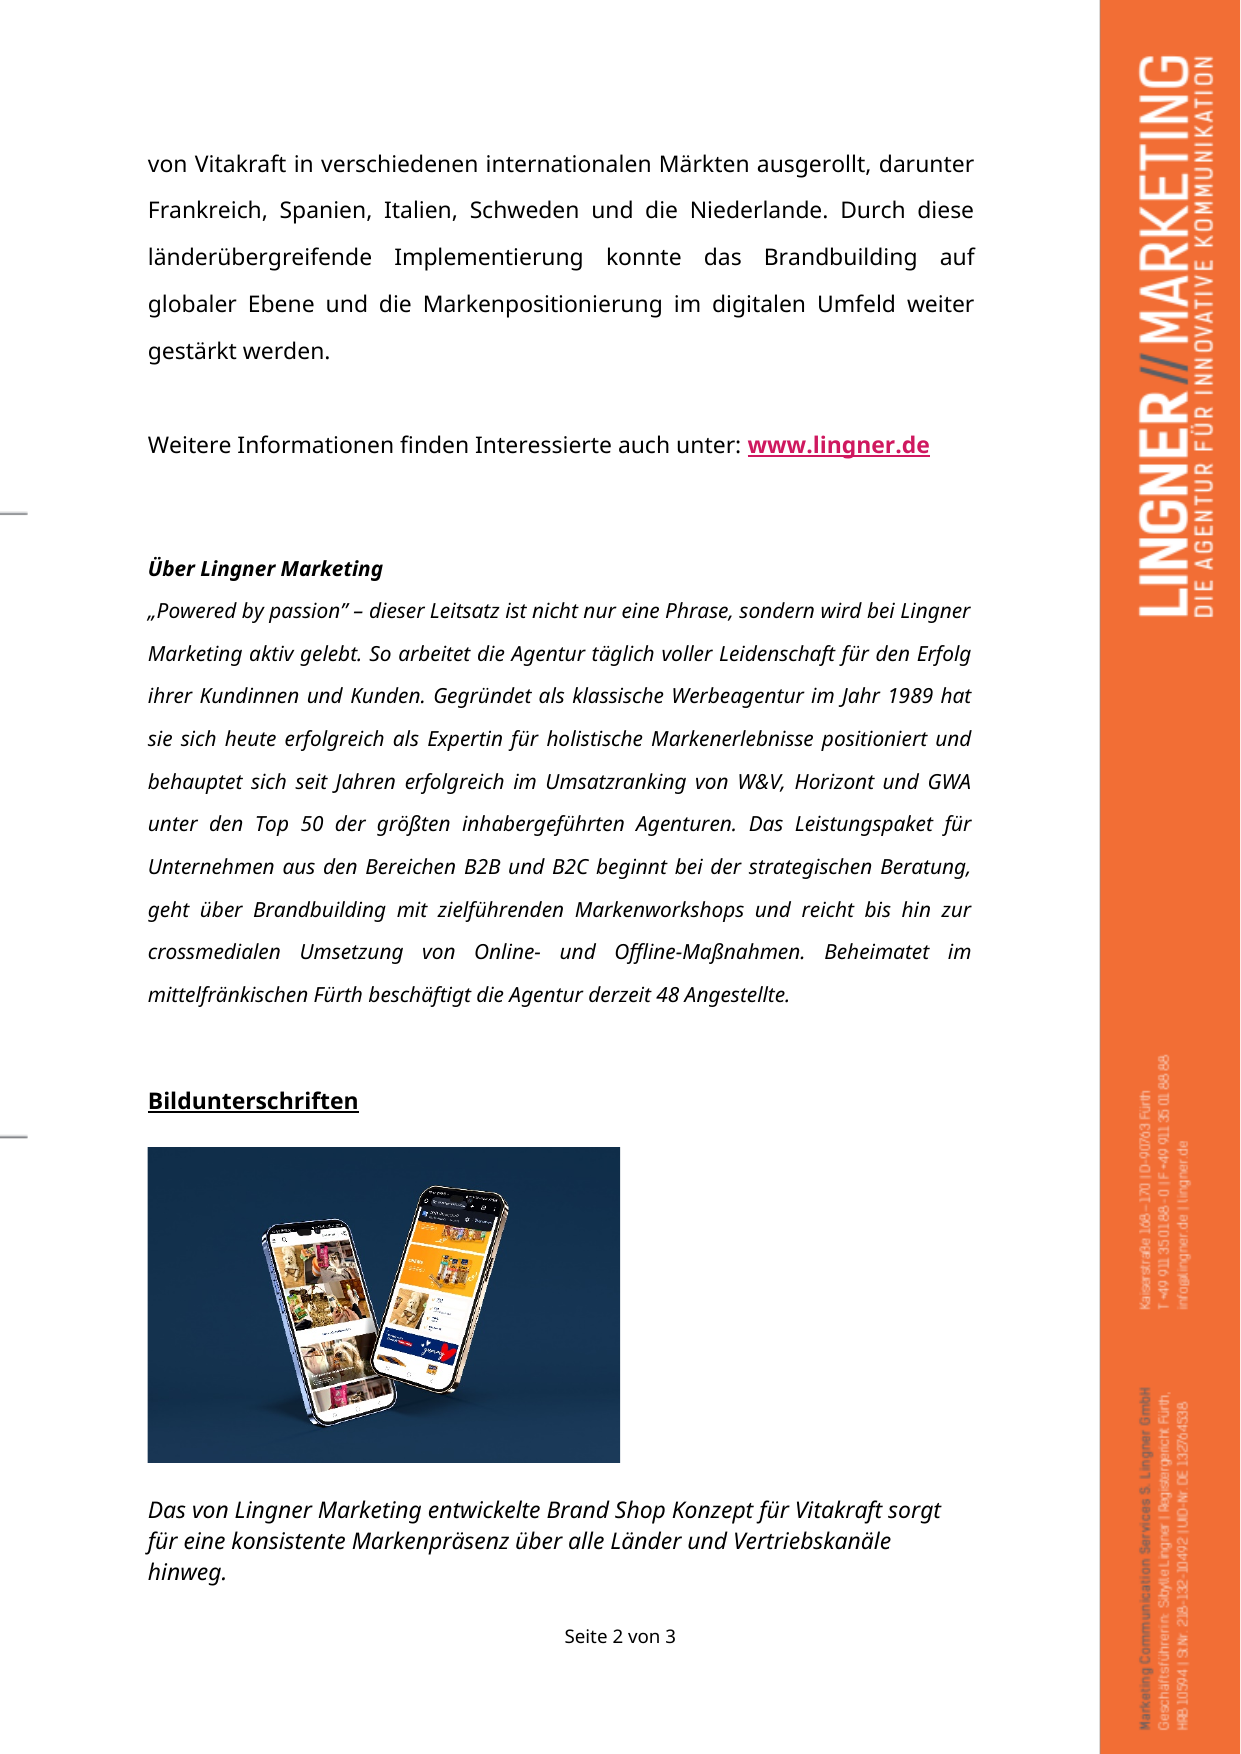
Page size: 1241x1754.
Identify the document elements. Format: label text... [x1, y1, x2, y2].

text „Powered by passion” – dieser Leitsatz ist nicht nur eine Phrase, sondern wird bei Lingner Marketing aktiv gelebt. So arbeitet die Agentur täglich voller Leidenschaft für den Erfolg ihrer Kundinnen und Kunden. Gegründet als klassische Werbeagentur im Jahr 1989 hat sie sich heute erfolgreich als Expertin für holistische Markenerlebnisse positioniert und behauptet sich seit Jahren erfolgreich im Umsatzranking von W&V, Horizont und GWA unter den Top 50 der größten inhabergeführten Agenturen. Das Leistungspaket für Unternehmen aus den Bereichen B2B und B2C beginnt bei der strategischen Beratung, geht über Brandbuilding mit zielführenden Markenworkshops und reicht bis hin zur crossmedialen Umsetzung von Online- und Offline-Maßnahmen. Beheimatet im mittelfränkischen Fürth beschäftigt die Agentur derzeit 48 Angestellte. [148, 596, 975, 1008]
text Bildunterschriften [148, 1085, 975, 1116]
text Das von Lingner Marketing entwickelte Brand Shop Konzept für Vitakraft sorgt für eine konsistente Markenpräsenz über alle Länder und Vertriebskanäle hinweg. [148, 1494, 975, 1587]
text Über Lingner Marketing [148, 554, 975, 582]
text Weitere Informationen finden Interessierte auch unter: www.lingner.de [148, 429, 975, 460]
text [148, 148, 975, 366]
picture [147, 1147, 621, 1463]
